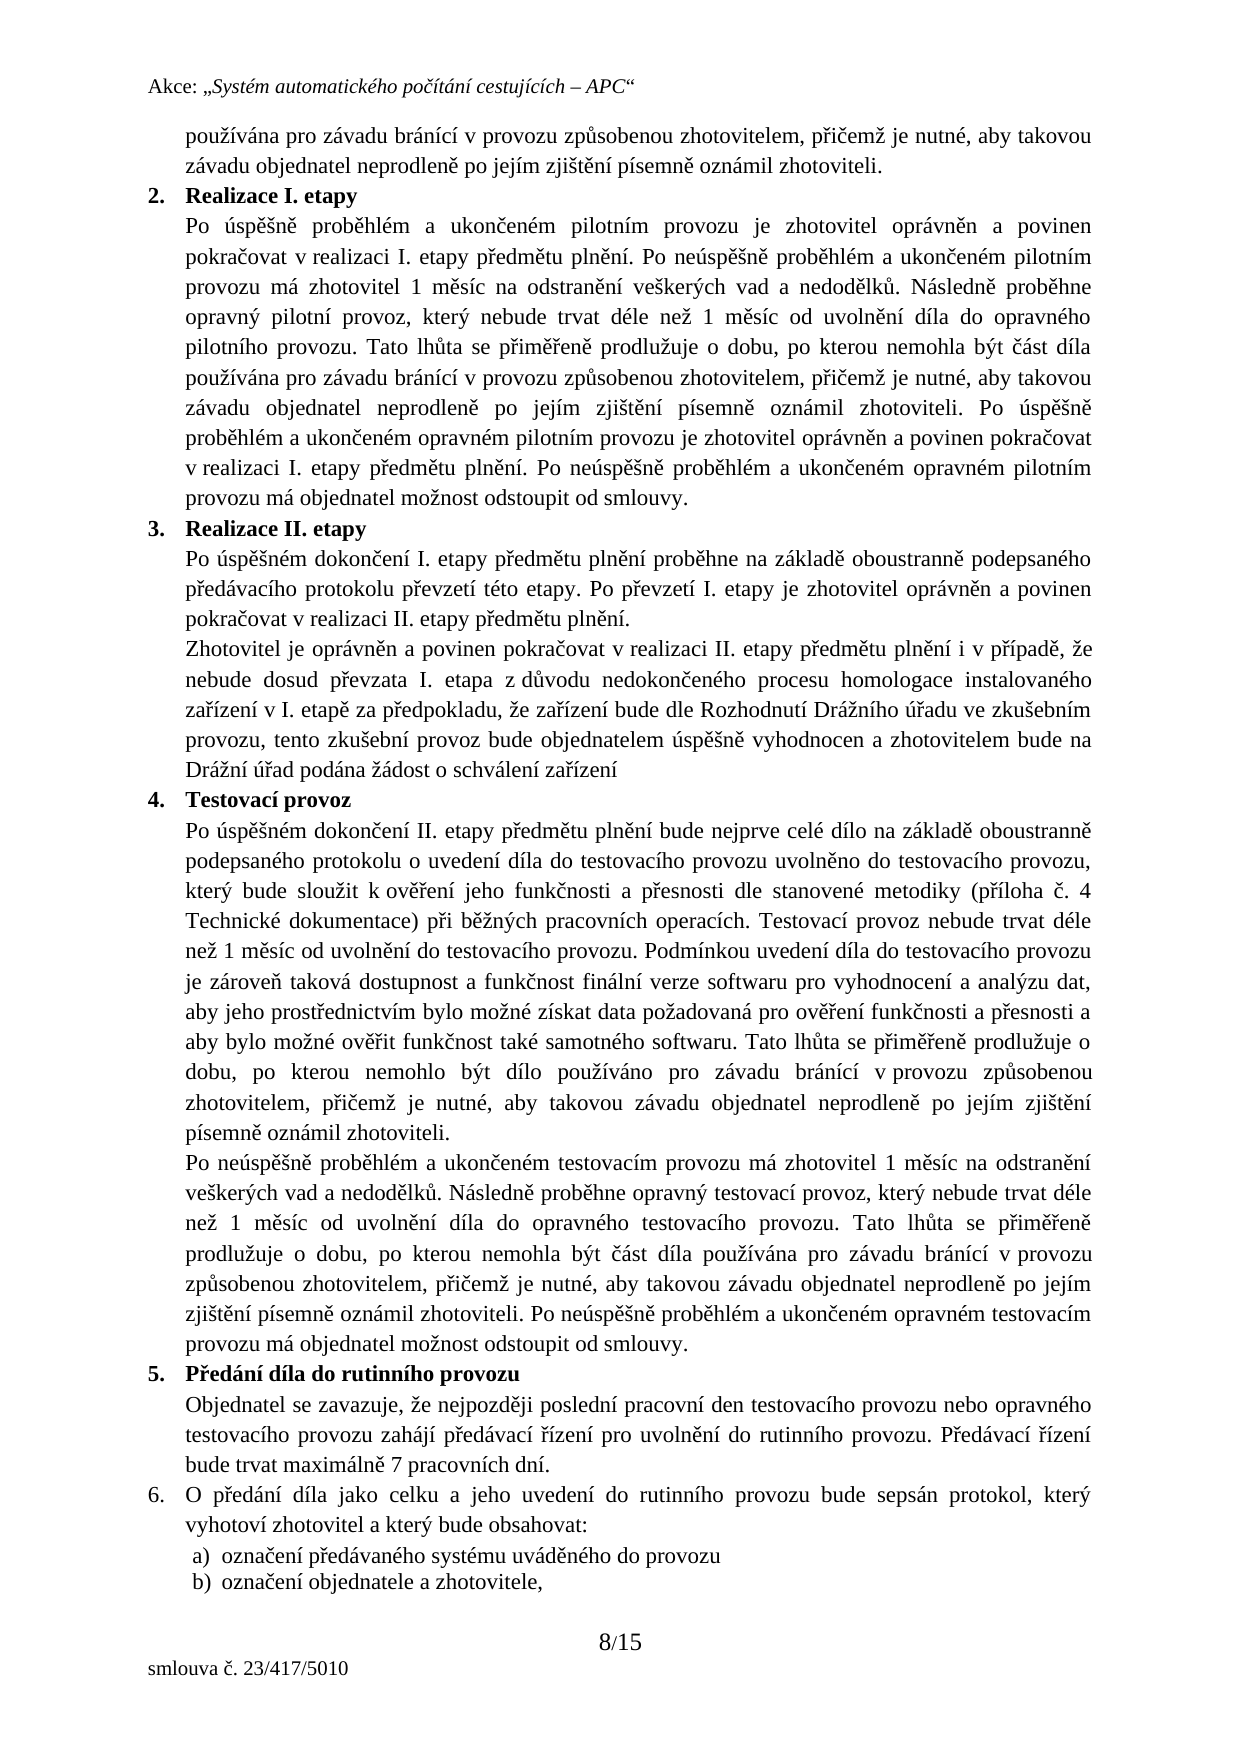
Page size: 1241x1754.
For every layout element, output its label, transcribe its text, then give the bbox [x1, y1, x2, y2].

list Po neúspěšně proběhlém a ukončeném testovacím provozu má zhotovitel 1 měsíc na odstranění veškerých vad a nedodělků. Následně proběhne opravný testovací provoz, který nebude trvat déle než 1 měsíc od uvolnění díla do opravného testovacího provozu. Tato lhůta se přiměřeně prodlužuje o dobu, po kterou nemohla být část díla používána pro závadu bránící v provozu způsobenou zhotovitelem, přičemž je nutné, aby takovou závadu objednatel neprodleně po jejím zjištění písemně oznámil zhotoviteli. Po neúspěšně proběhlém a ukončeném opravném testovacím provozu má objednatel možnost odstoupit od smlouvy. [185, 1149, 1093, 1357]
list Předání díla do rutinního provozu [148, 1360, 1093, 1387]
list Testovací provoz [148, 786, 1093, 813]
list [185, 122, 1093, 178]
list označení předávaného systému uváděného do provozu [192, 1542, 1093, 1568]
list Zhotovitel je oprávněn a povinen pokračovat v realizaci II. etapy předmětu plnění i v případě, že nebude dosud převzata I. etapa z důvodu nedokončeného procesu homologace instalovaného zařízení v I. etapě za předpokladu, že zařízení bude dle Rozhodnutí Drážního úřadu ve zkušebním provozu, tento zkušební provoz bude objednatelem úspěšně vyhodnocen a zhotovitelem bude na Drážní úřad podána žádost o schválení zařízení [185, 635, 1093, 783]
list Realizace II. etapy [148, 514, 1093, 541]
list Objednatel se zavazuje, že nejpozději poslední pracovní den testovacího provozu nebo opravného testovacího provozu zahájí předávací řízení pro uvolnění do rutinního provozu. Předávací řízení bude trvat maximálně 7 pracovních dní. [185, 1391, 1093, 1477]
list Po úspěšném dokončení I. etapy předmětu plnění proběhne na základě oboustranně podepsaného předávacího protokolu převzetí této etapy. Po převzetí I. etapy je zhotovitel oprávněn a povinen pokračovat v realizaci II. etapy předmětu plnění. [185, 545, 1093, 632]
list Realizace I. etapy [148, 182, 1093, 209]
list Po úspěšném dokončení II. etapy předmětu plnění bude nejprve celé dílo na základě oboustranně podepsaného protokolu o uvedení díla do testovacího provozu uvolněno do testovacího provozu, který bude sloužit k ověření jeho funkčnosti a přesnosti dle stanovené metodiky (příloha č. 4 Technické dokumentace) při běžných pracovních operacích. Testovací provoz nebude trvat déle než 1 měsíc od uvolnění do testovacího provozu. Podmínkou uvedení díla do testovacího provozu je zároveň taková dostupnost a funkčnost finální verze softwaru pro vyhodnocení a analýzu dat, aby jeho prostřednictvím bylo možné získat data požadovaná pro ověření funkčnosti a přesnosti a aby bylo možné ověřit funkčnost také samotného softwaru. Tato lhůta se přiměřeně prodlužuje o dobu, po kterou nemohlo být dílo používáno pro závadu bránící v provozu způsobenou zhotovitelem, přičemž je nutné, aby takovou závadu objednatel neprodleně po jejím zjištění písemně oznámil zhotoviteli. [185, 817, 1093, 1145]
list označení objednatele a zhotovitele, [192, 1568, 1093, 1594]
list O předání díla jako celku a jeho uvedení do rutinního provozu bude sepsán protokol, který vyhotoví zhotovitel a který bude obsahovat: [148, 1481, 1093, 1538]
list Po úspěšně proběhlém a ukončeném pilotním provozu je zhotovitel oprávněn a povinen pokračovat v realizaci I. etapy předmětu plnění. Po neúspěšně proběhlém a ukončeném pilotním provozu má zhotovitel 1 měsíc na odstranění veškerých vad a nedodělků. Následně proběhne opravný pilotní provoz, který nebude trvat déle než 1 měsíc od uvolnění díla do opravného pilotního provozu. Tato lhůta se přiměřeně prodlužuje o dobu, po kterou nemohla být část díla používána pro závadu bránící v provozu způsobenou zhotovitelem, přičemž je nutné, aby takovou závadu objednatel neprodleně po jejím zjištění písemně oznámil zhotoviteli. Po úspěšně proběhlém a ukončeném opravném pilotním provozu je zhotovitel oprávněn a povinen pokračovat v realizaci I. etapy předmětu plnění. Po neúspěšně proběhlém a ukončeném opravném pilotním provozu má objednatel možnost odstoupit od smlouvy. [185, 212, 1093, 511]
